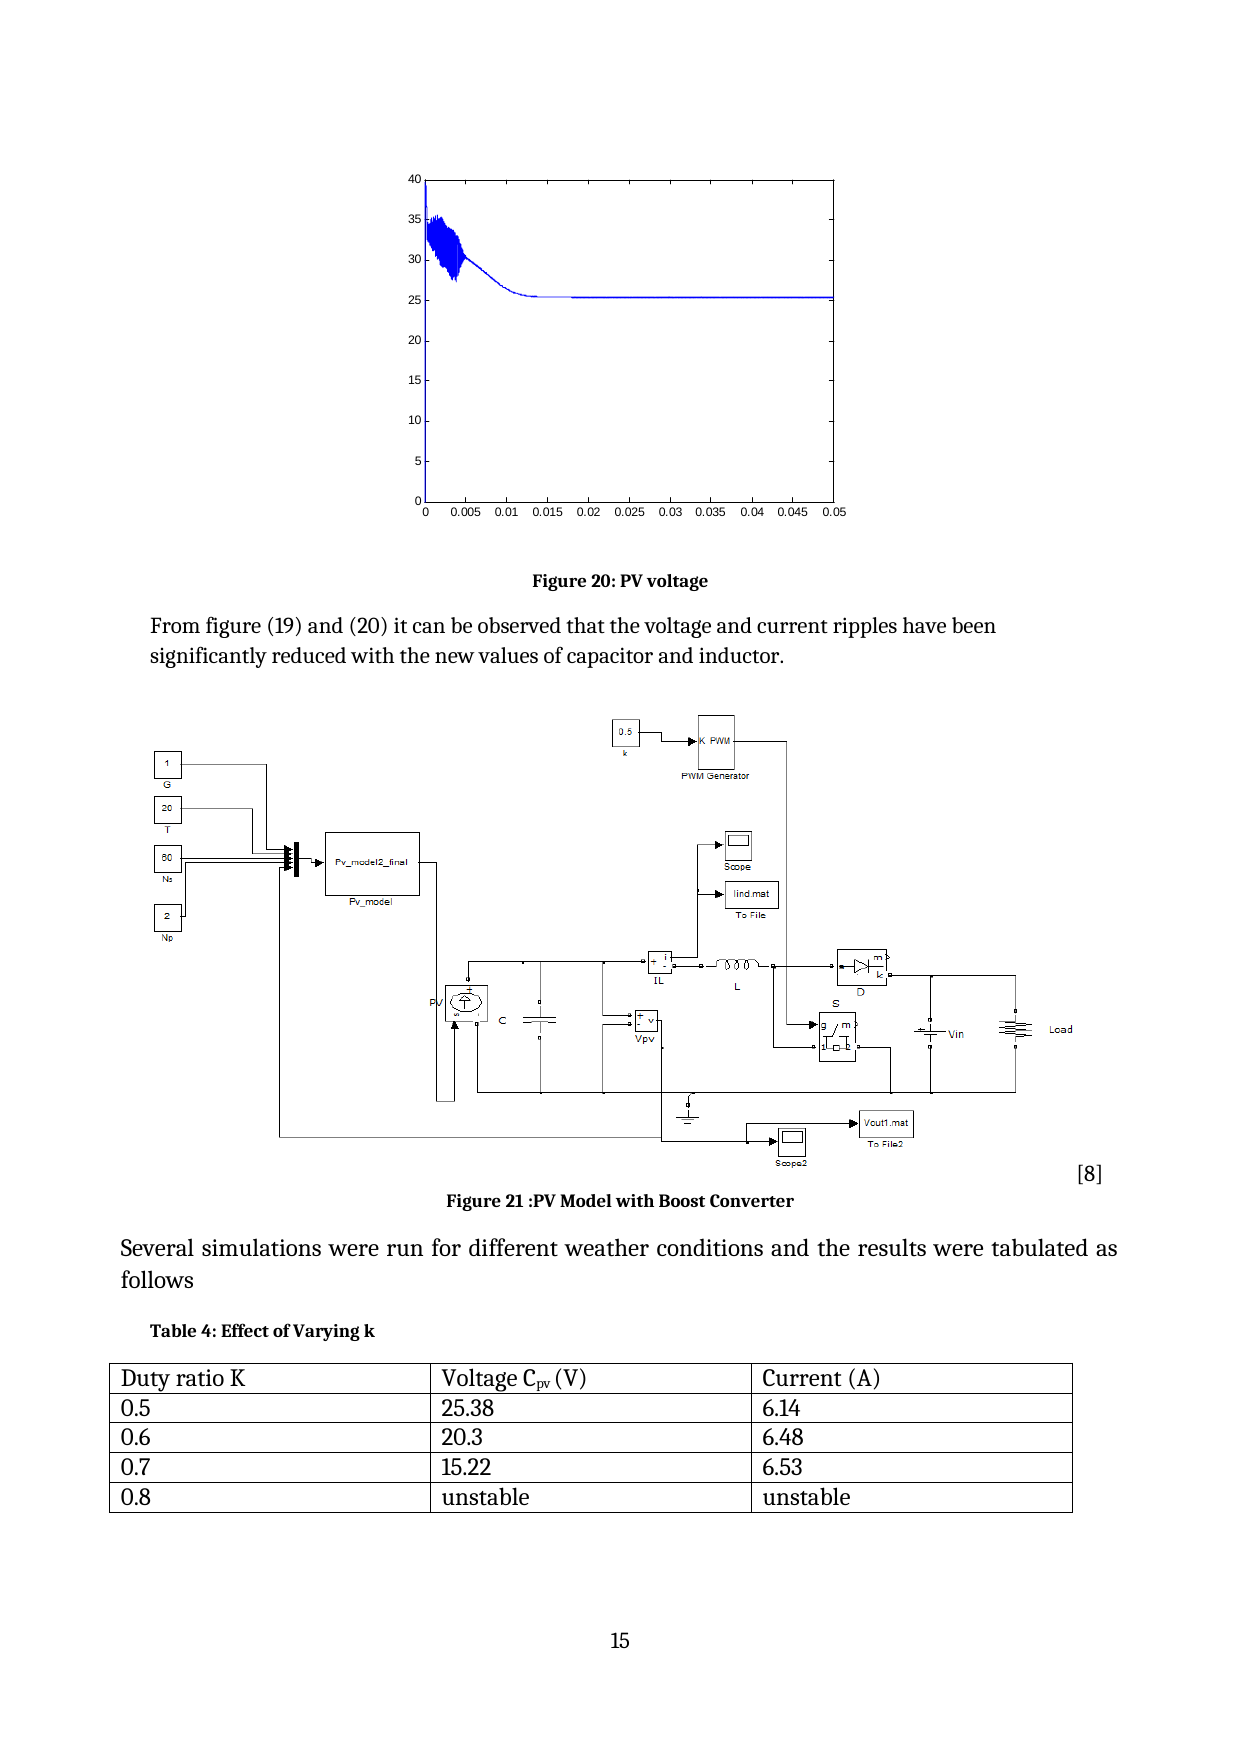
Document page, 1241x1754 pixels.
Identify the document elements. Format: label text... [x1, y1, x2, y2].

table_cell 20.3 [431, 1423, 751, 1452]
table_cell 0.8 [110, 1483, 430, 1512]
text From figure (19) and (20) it can be observed that the voltage and current ripples have been significantly reduced with the new values of capacitor and inductor. [150, 613, 1090, 669]
table_cell 25.38 [431, 1394, 751, 1422]
table_cell 0.5 [110, 1394, 430, 1422]
table_cell unstable [431, 1483, 751, 1512]
table_cell 0.7 [110, 1453, 430, 1482]
table_cell 6.14 [752, 1394, 1072, 1422]
table_cell 15.22 [431, 1453, 751, 1482]
text Several simulations were run for different weather conditions and the results were tabulated as follows [121, 1233, 1120, 1295]
table_cell unstable [752, 1483, 1072, 1512]
table_cell 6.53 [752, 1453, 1072, 1482]
picture [137, 693, 1077, 1182]
table_header Current (A) [752, 1364, 1072, 1392]
table_cell 0.6 [110, 1423, 430, 1452]
table_cell 6.48 [752, 1423, 1072, 1452]
table_header Duty ratio K [110, 1364, 430, 1392]
table_header Voltage Cpv (V) [431, 1364, 751, 1392]
